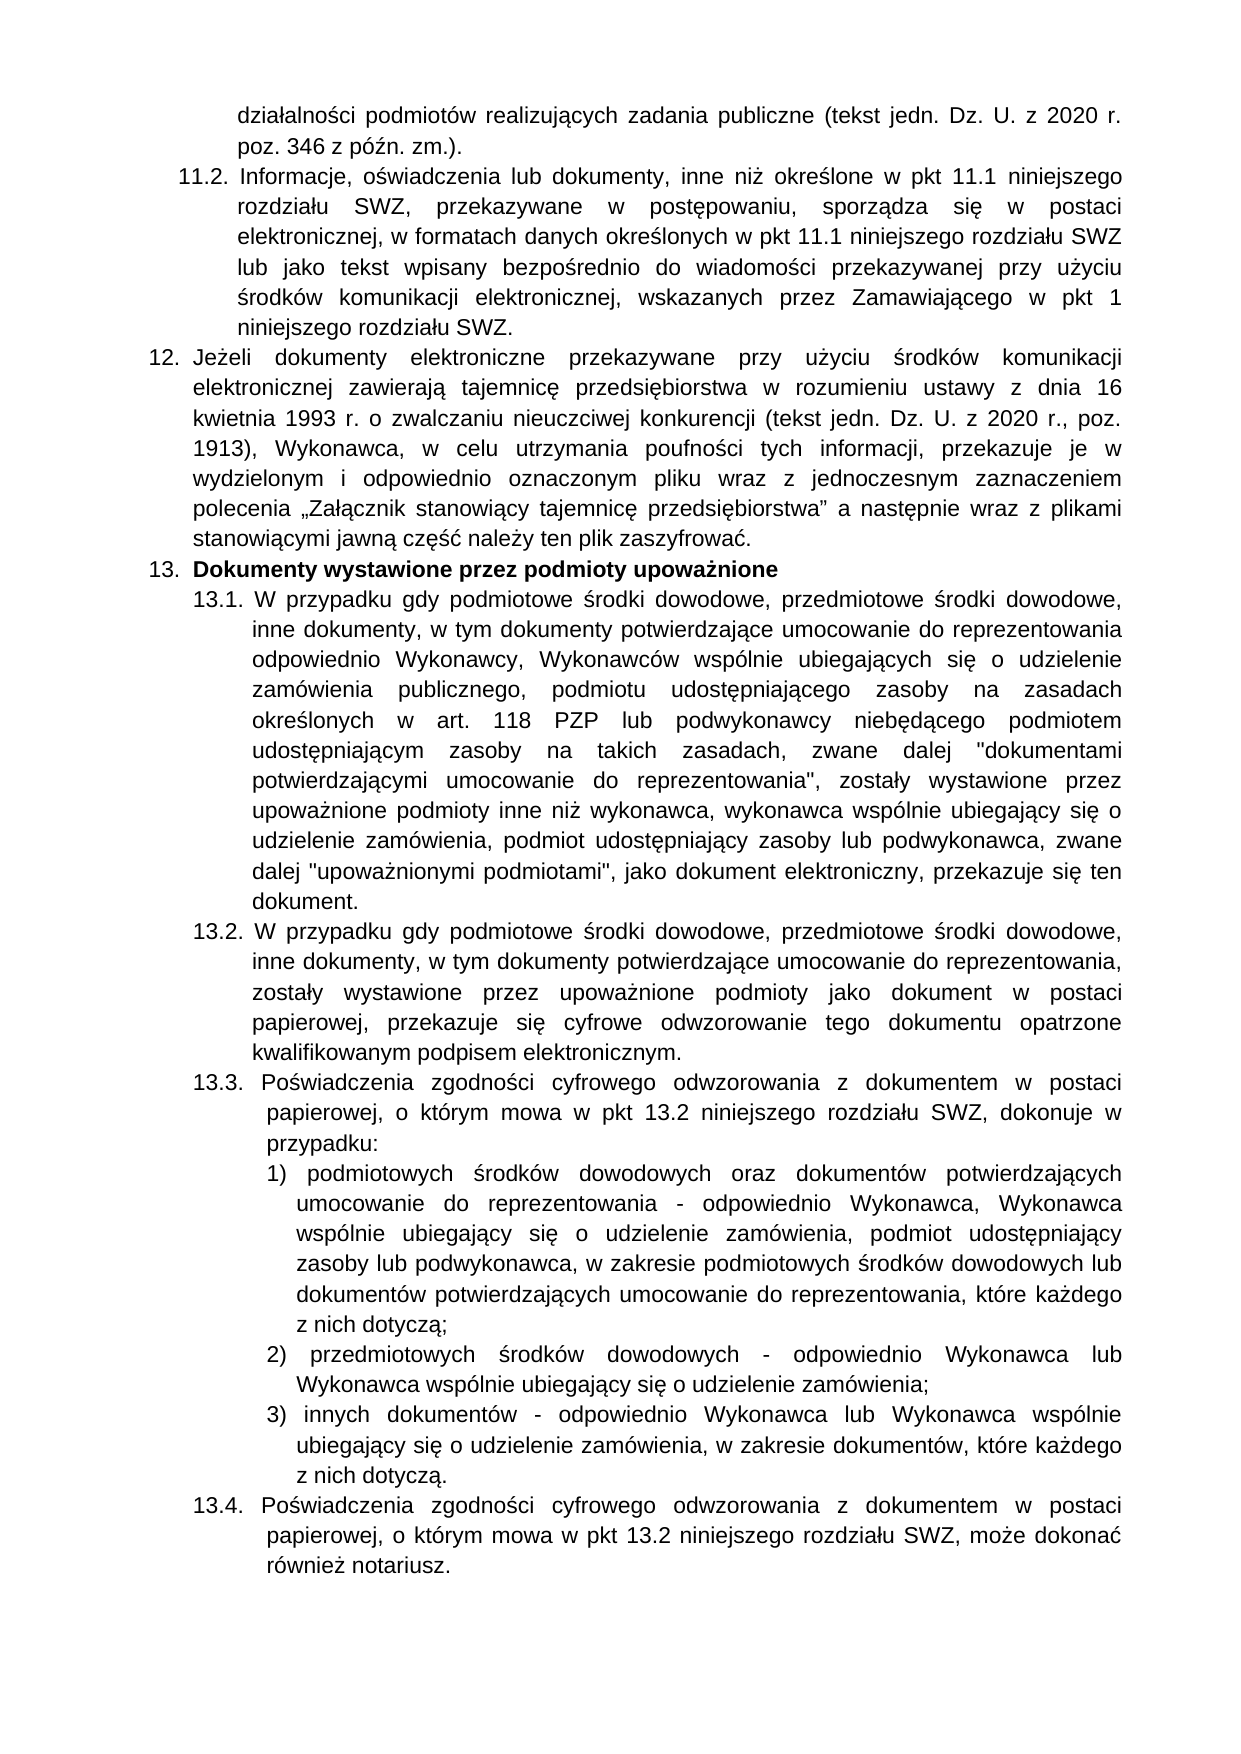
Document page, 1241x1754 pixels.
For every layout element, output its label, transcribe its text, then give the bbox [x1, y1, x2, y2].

text 1) podmiotowych środków dowodowych oraz dokumentów potwierdzających umocowanie do reprezentowania - odpowiednio Wykonawca, Wykonawca wspólnie ubiegający się o udzielenie zamówienia, podmiot udostępniający zasoby lub podwykonawca, w zakresie podmiotowych środków dowodowych lub dokumentów potwierdzających umocowanie do reprezentowania, które każdego z nich dotyczą; [266, 1160, 1122, 1337]
text 13.1. W przypadku gdy podmiotowe środki dowodowe, przedmiotowe środki dowodowe, inne dokumenty, w tym dokumenty potwierdzające umocowanie do reprezentowania odpowiednio Wykonawcy, Wykonawców wspólnie ubiegających się o udzielenie zamówienia publicznego, podmiotu udostępniającego zasoby na zasadach określonych w art. 118 PZP lub podwykonawcy niebędącego podmiotem udostępniającym zasoby na takich zasadach, zwane dalej "dokumentami potwierdzającymi umocowanie do reprezentowania", zostały wystawione przez upoważnione podmioty inne niż wykonawca, wykonawca wspólnie ubiegający się o udzielenie zamówienia, podmiot udostępniający zasoby lub podwykonawca, zwane dalej "upoważnionymi podmiotami", jako dokument elektroniczny, przekazuje się ten dokument. [193, 586, 1122, 914]
text 2) przedmiotowych środków dowodowych - odpowiednio Wykonawca lub Wykonawca wspólnie ubiegający się o udzielenie zamówienia; [266, 1341, 1122, 1398]
text 11.2. Informacje, oświadczenia lub dokumenty, inne niż określone w pkt 11.1 niniejszego rozdziału SWZ, przekazywane w postępowaniu, sporządza się w postaci elektronicznej, w formatach danych określonych w pkt 11.1 niniejszego rozdziału SWZ lub jako tekst wpisany bezpośrednio do wiadomości przekazywanej przy użyciu środków komunikacji elektronicznej, wskazanych przez Zamawiającego w pkt 1 niniejszego rozdziału SWZ. [178, 163, 1122, 340]
list Jeżeli dokumenty elektroniczne przekazywane przy użyciu środków komunikacji elektronicznej zawierają tajemnicę przedsiębiorstwa w rozumieniu ustawy z dnia 16 kwietnia 1993 r. o zwalczaniu nieuczciwej konkurencji (tekst jedn. Dz. U. z 2020 r., poz. 1913), Wykonawca, w celu utrzymania poufności tych informacji, przekazuje je w wydzielonym i odpowiednio oznaczonym pliku wraz z jednoczesnym zaznaczeniem polecenia „Załącznik stanowiący tajemnicę przedsiębiorstwa” a następnie wraz z plikami stanowiącymi jawną część należy ten plik zaszyfrować. [148, 344, 1122, 552]
text 13.3. Poświadczenia zgodności cyfrowego odwzorowania z dokumentem w postaci papierowej, o którym mowa w pkt 13.2 niniejszego rozdziału SWZ, dokonuje w przypadku: [193, 1069, 1122, 1156]
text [178, 102, 1122, 159]
text 3) innych dokumentów - odpowiednio Wykonawca lub Wykonawca wspólnie ubiegający się o udzielenie zamówienia, w zakresie dokumentów, które każdego z nich dotyczą. [266, 1401, 1122, 1488]
text 13.4. Poświadczenia zgodności cyfrowego odwzorowania z dokumentem w postaci papierowej, o którym mowa w pkt 13.2 niniejszego rozdziału SWZ, może dokonać również notariusz. [193, 1492, 1122, 1579]
list Dokumenty wystawione przez podmioty upoważnione [148, 556, 1122, 582]
text 13.2. W przypadku gdy podmiotowe środki dowodowe, przedmiotowe środki dowodowe, inne dokumenty, w tym dokumenty potwierdzające umocowanie do reprezentowania, zostały wystawione przez upoważnione podmioty jako dokument w postaci papierowej, przekazuje się cyfrowe odwzorowanie tego dokumentu opatrzone kwalifikowanym podpisem elektronicznym. [193, 918, 1122, 1065]
